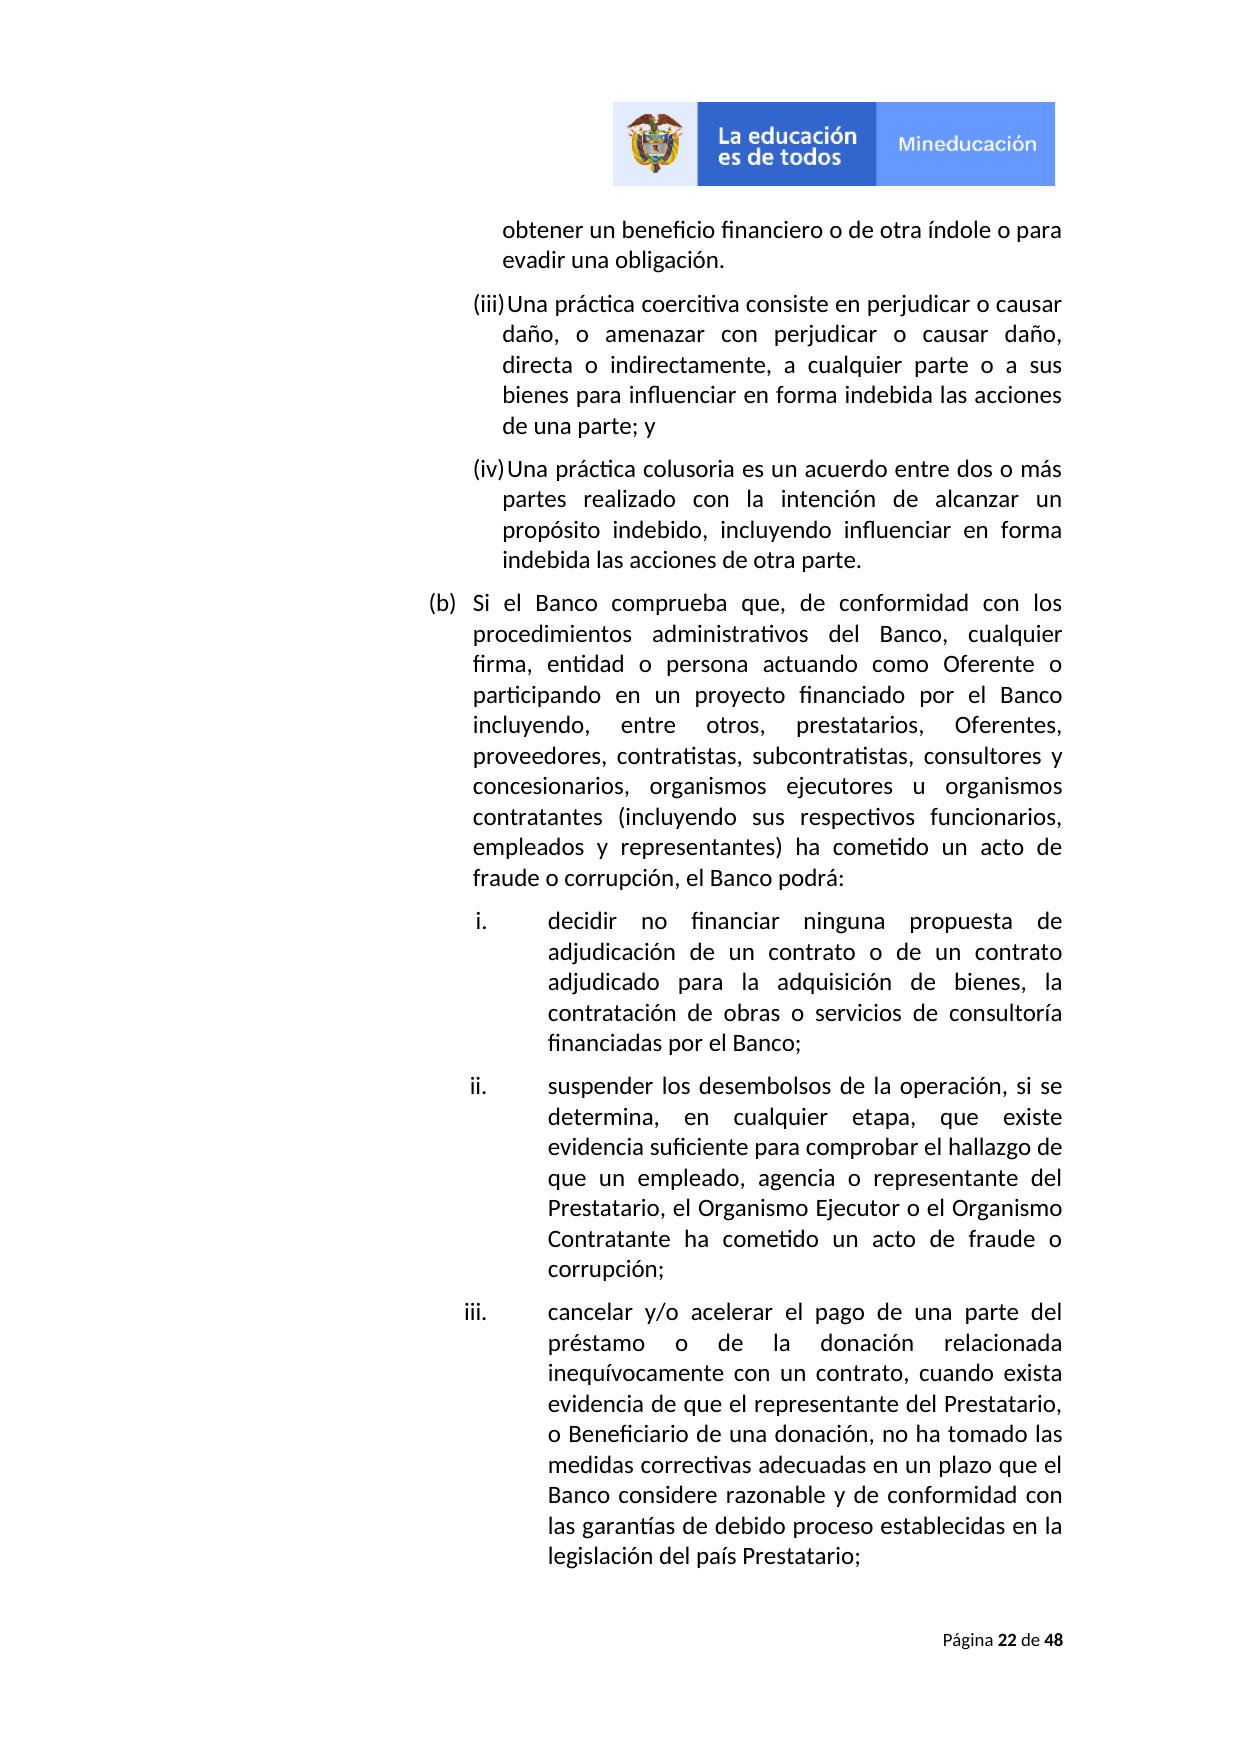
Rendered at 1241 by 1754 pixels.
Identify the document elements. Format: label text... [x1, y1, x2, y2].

text (b) Si el Banco comprueba que, de conformidad con los procedimientos administrativos del Banco, cualquier firma, entidad o persona actuando como Oferente o participando en un proyecto financiado por el Banco incluyendo, entre otros, prestatarios, Oferentes, proveedores, contratistas, subcontratistas, consultores y concesionarios, organismos ejecutores u organismos contratantes (incluyendo sus respectivos funcionarios, empleados y representantes) ha cometido un acto de fraude o corrupción, el Banco podrá: [428, 587, 1063, 893]
list decidir no financiar ninguna propuesta de adjudicación de un contrato o de un contrato adjudicado para la adquisición de bienes, la contratación de obras o servicios de consultoría financiadas por el Banco; [487, 905, 1063, 1058]
text (iv) Una práctica colusoria es un acuerdo entre dos o más partes realizado con la intención de alcanzar un propósito indebido, incluyendo influenciar en forma indebida las acciones de otra parte. [473, 453, 1063, 575]
list suspender los desembolsos de la operación, si se determina, en cualquier etapa, que existe evidencia suficiente para comprobar el hallazgo de que un empleado, agencia o representante del Prestatario, el Organismo Ejecutor o el Organismo Contratante ha cometido un acto de fraude o corrupción; [487, 1070, 1063, 1284]
text (iii) Una práctica coercitiva consiste en perjudicar o causar daño, o amenazar con perjudicar o causar daño, directa o indirectamente, a cualquier parte o a sus bienes para influenciar en forma indebida las acciones de una parte; y [473, 288, 1063, 440]
list cancelar y/o acelerar el pago de una parte del préstamo o de la donación relacionada inequívocamente con un contrato, cuando exista evidencia de que el representante del Prestatario, o Beneficiario de una donación, no ha tomado las medidas correctivas adecuadas en un plazo que el Banco considere razonable y de conformidad con las garantías de debido proceso establecidas en la legislación del país Prestatario; [487, 1296, 1063, 1571]
picture [613, 102, 1056, 186]
